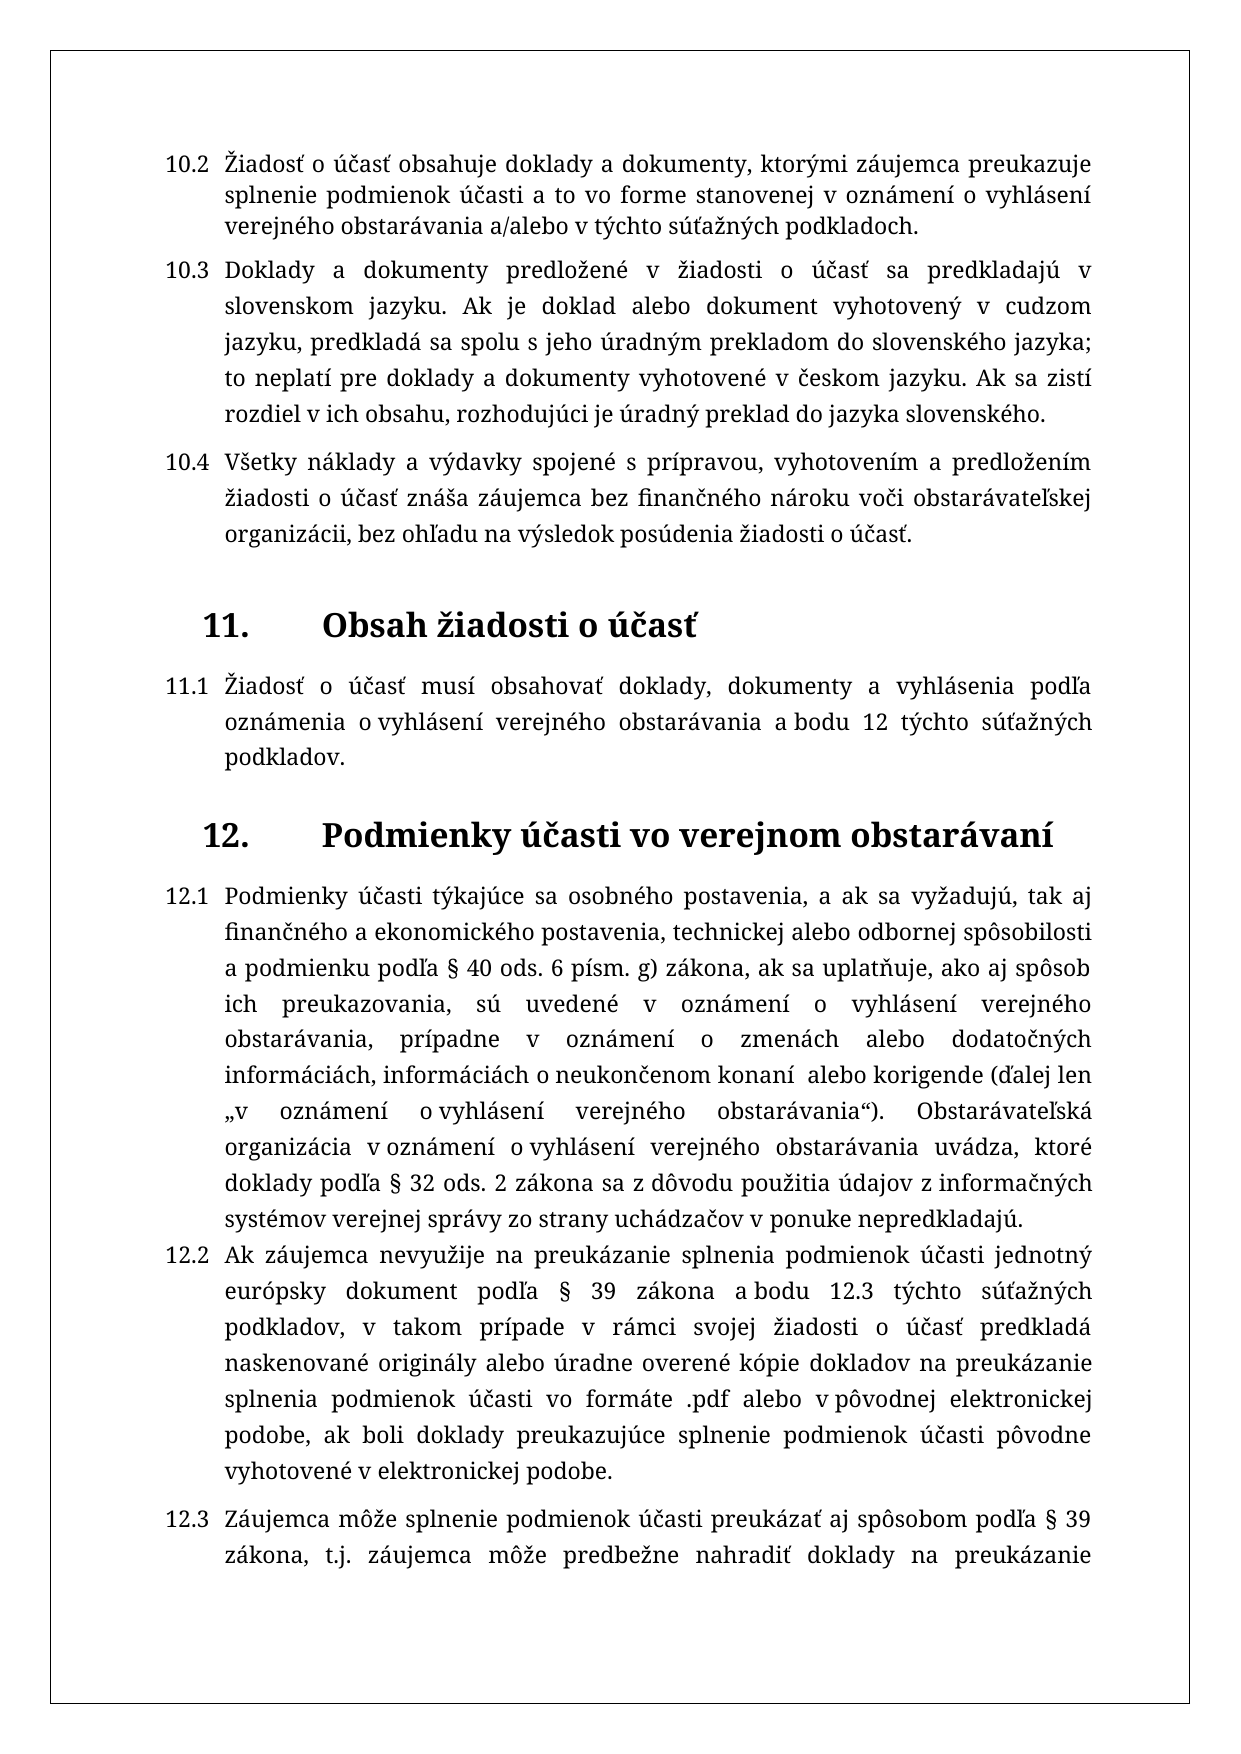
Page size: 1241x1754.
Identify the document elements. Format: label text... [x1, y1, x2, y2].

text 12.1 Podmienky účasti týkajúce sa osobného postavenia, a ak sa vyžadujú, tak aj finančného a ekonomického postavenia, technickej alebo odbornej spôsobilosti a podmienku podľa § 40 ods. 6 písm. g) zákona, ak sa uplatňuje, ako aj spôsob ich preukazovania, sú uvedené v oznámení o vyhlásení verejného obstarávania, prípadne v oznámení o zmenách alebo dodatočných informáciách, informáciách o neukončenom konaní alebo korigende (ďalej len „v oznámení o vyhlásení verejného obstarávania“). Obstarávateľská organizácia v oznámení o vyhlásení verejného obstarávania uvádza, ktoré doklady podľa § 32 ods. 2 zákona sa z dôvodu použitia údajov z informačných systémov verejnej správy zo strany uchádzačov v ponuke nepredkladajú. [165, 880, 1093, 1234]
subtitle Obsah žiadosti o účasť [203, 602, 1093, 648]
text 10.3 Doklady a dokumenty predložené v žiadosti o účasť sa predkladajú v slovenskom jazyku. Ak je doklad alebo dokument vyhotovený v cudzom jazyku, predkladá sa spolu s jeho úradným prekladom do slovenského jazyka; to neplatí pre doklady a dokumenty vyhotovené v českom jazyku. Ak sa zistí rozdiel v ich obsahu, rozhodujúci je úradný preklad do jazyka slovenského. [165, 254, 1093, 429]
list Žiadosť o účasť musí obsahovať doklady, dokumenty a vyhlásenia podľa oznámenia o vyhlásení verejného obstarávania a bodu 12 týchto súťažných podkladov. [165, 670, 1093, 772]
text 12.2 Ak záujemca nevyužije na preukázanie splnenia podmienok účasti jednotný európsky dokument podľa § 39 zákona a bodu 12.3 týchto súťažných podkladov, v takom prípade v rámci svojej žiadosti o účasť predkladá naskenované originály alebo úradne overené kópie dokladov na preukázanie splnenia podmienok účasti vo formáte .pdf alebo v pôvodnej elektronickej podobe, ak boli doklady preukazujúce splnenie podmienok účasti pôvodne vyhotovené v elektronickej podobe. [165, 1239, 1093, 1486]
text 10.2 Žiadosť o účasť obsahuje doklady a dokumenty, ktorými záujemca preukazuje splnenie podmienok účasti a to vo forme stanovenej v oznámení o vyhlásení verejného obstarávania a/alebo v týchto súťažných podkladoch. [165, 147, 1093, 241]
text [165, 1503, 1093, 1570]
subtitle Podmienky účasti vo verejnom obstarávaní [203, 812, 1093, 857]
text 10.4 Všetky náklady a výdavky spojené s prípravou, vyhotovením a predložením žiadosti o účasť znáša záujemca bez finančného nároku voči obstarávateľskej organizácii, bez ohľadu na výsledok posúdenia žiadosti o účasť. [165, 446, 1093, 549]
